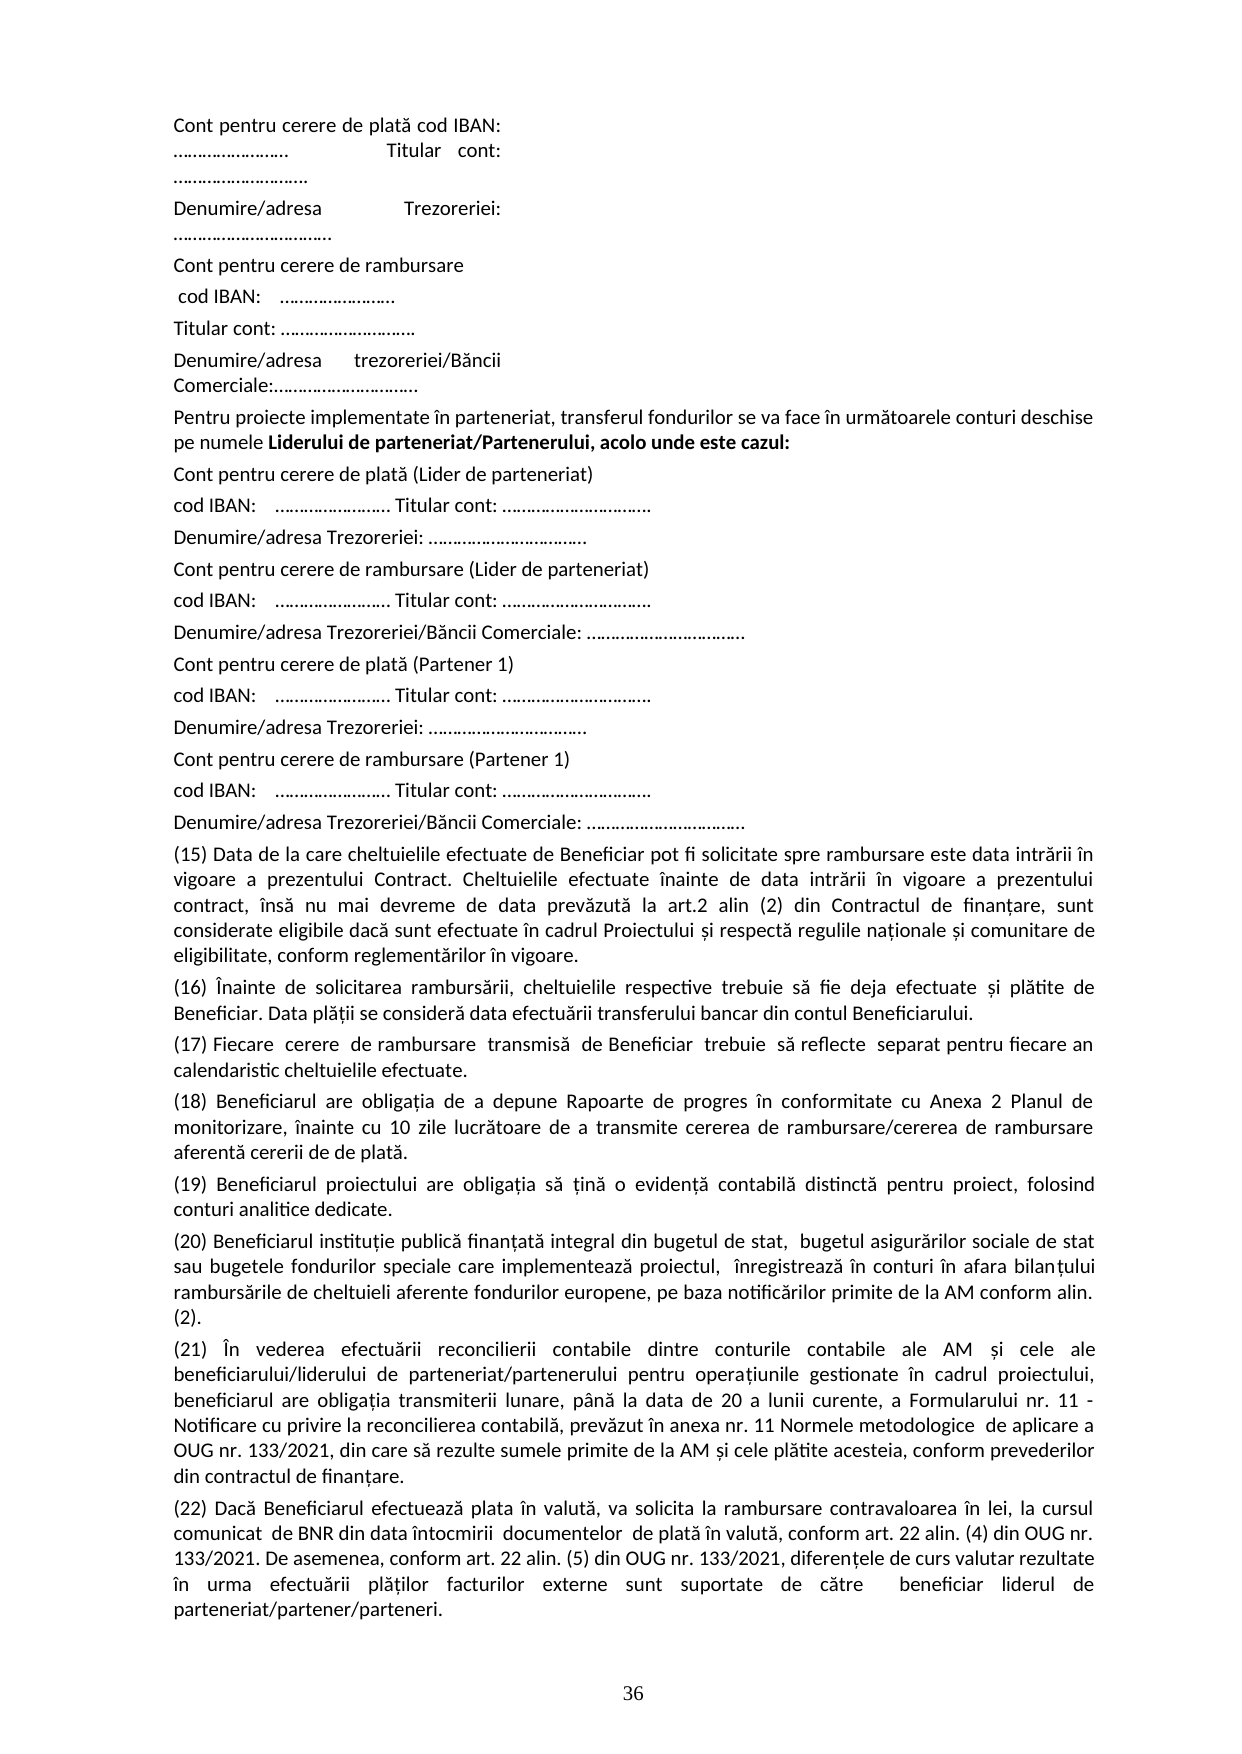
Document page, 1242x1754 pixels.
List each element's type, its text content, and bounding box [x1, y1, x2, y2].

text cod IBAN: …………………… Titular cont: …………………………. [173, 588, 1043, 613]
text Cont pentru cerere de plată (Partener 1) [173, 651, 1043, 676]
text (19) Beneficiarul proiectului are obligația să ţină o evidenţă contabilă distinctă pentru proiect, folosind conturi analitice dedicate. [173, 1171, 1096, 1222]
text Cont pentru cerere de rambursare (Lider de parteneriat) [173, 556, 1043, 581]
text Cont pentru cerere de plată (Lider de parteneriat) [173, 461, 1043, 486]
text (22) Dacă Beneficiarul efectuează plata în valută, va solicita la rambursare contravaloarea în lei, la cursul comunicat de BNR din data întocmirii documentelor de plată în valută, conform art. 22 alin. (4) din OUG nr. 133/2021. De asemenea, conform art. 22 alin. (5) din OUG nr. 133/2021, diferenţele de curs valutar rezultate în urma efectuării plăţilor facturilor externe sunt suportate de către beneficiar liderul de parteneriat/partener/parteneri. [173, 1495, 1096, 1622]
text Cont pentru cerere de rambursare (Partener 1) [173, 746, 1043, 771]
text (17) Fiecare cerere de rambursare transmisă de Beneficiar trebuie să reflecte separat pentru fiecare an calendaristic cheltuielile efectuate. [173, 1031, 1096, 1082]
text Denumire/adresa Trezoreriei/Băncii Comerciale: …………………………… [173, 809, 1043, 835]
text Cont pentru cerere de plată cod IBAN: …………………… Titular cont: ………………………. [173, 112, 501, 188]
text Cont pentru cerere de rambursare [173, 252, 501, 277]
text cod IBAN: …………………… Titular cont: …………………………. [173, 778, 1043, 803]
text Pentru proiecte implementate în parteneriat, transferul fondurilor se va face în următoarele conturi deschise pe numele Liderului de parteneriat/Partenerului, acolo unde este cazul: [173, 404, 1096, 455]
text (18) Beneficiarul are obligația de a depune Rapoarte de progres în conformitate cu Anexa 2 Planul de monitorizare, înainte cu 10 zile lucrătoare de a transmite cererea de rambursare/cererea de rambursare aferentă cererii de de plată. [173, 1088, 1095, 1165]
text cod IBAN: …………………… Titular cont: …………………………. [173, 683, 1043, 708]
text Denumire/adresa Trezoreriei: …………………………… [173, 714, 1043, 740]
text Denumire/adresa trezoreriei/Băncii Comerciale:………………………… [173, 347, 501, 398]
text Denumire/adresa Trezoreriei: …………………………… [173, 524, 1043, 550]
text Denumire/adresa Trezoreriei: …………………………… [173, 195, 501, 246]
text (16) Înainte de solicitarea rambursării, cheltuielile respective trebuie să fie deja efectuate şi plătite de Beneficiar. Data plăţii se consideră data efectuării transferului bancar din contul Beneficiarului. [173, 974, 1096, 1025]
text cod IBAN: …………………… [173, 283, 501, 309]
text Titular cont: ………………………. [173, 315, 501, 341]
text (20) Beneficiarul instituţie publică finanţată integral din bugetul de stat, bugetul asigurărilor sociale de stat sau bugetele fondurilor speciale care implementează proiectul, înregistrează în conturi în afara bilanţului rambursările de cheltuieli aferente fondurilor europene, pe baza notificărilor primite de la AM conform alin. (2). [173, 1228, 1096, 1330]
text (21) În vederea efectuării reconcilierii contabile dintre conturile contabile ale AM şi cele ale beneficiarului/liderului de parteneriat/partenerului pentru operaţiunile gestionate în cadrul proiectului, beneficiarul are obligaţia transmiterii lunare, până la data de 20 a lunii curente, a Formularului nr. 11 - Notificare cu privire la reconcilierea contabilă, prevăzut în anexa nr. 11 Normele metodologice de aplicare a OUG nr. 133/2021, din care să rezulte sumele primite de la AM şi cele plătite acesteia, conform prevederilor din contractul de finanţare. [173, 1336, 1096, 1488]
text (15) Data de la care cheltuielile efectuate de Beneficiar pot fi solicitate spre rambursare este data intrării în vigoare a prezentului Contract. Cheltuielile efectuate înainte de data intrării în vigoare a prezentului contract, însă nu mai devreme de data prevăzută la art.2 alin (2) din Contractul de finanțare, sunt considerate eligibile dacă sunt efectuate în cadrul Proiectului şi respectă regulile naţionale şi comunitare de eligibilitate, conform reglementărilor în vigoare. [173, 841, 1096, 968]
text Denumire/adresa Trezoreriei/Băncii Comerciale: …………………………… [173, 619, 1043, 645]
text cod IBAN: …………………… Titular cont: …………………………. [173, 493, 1043, 518]
